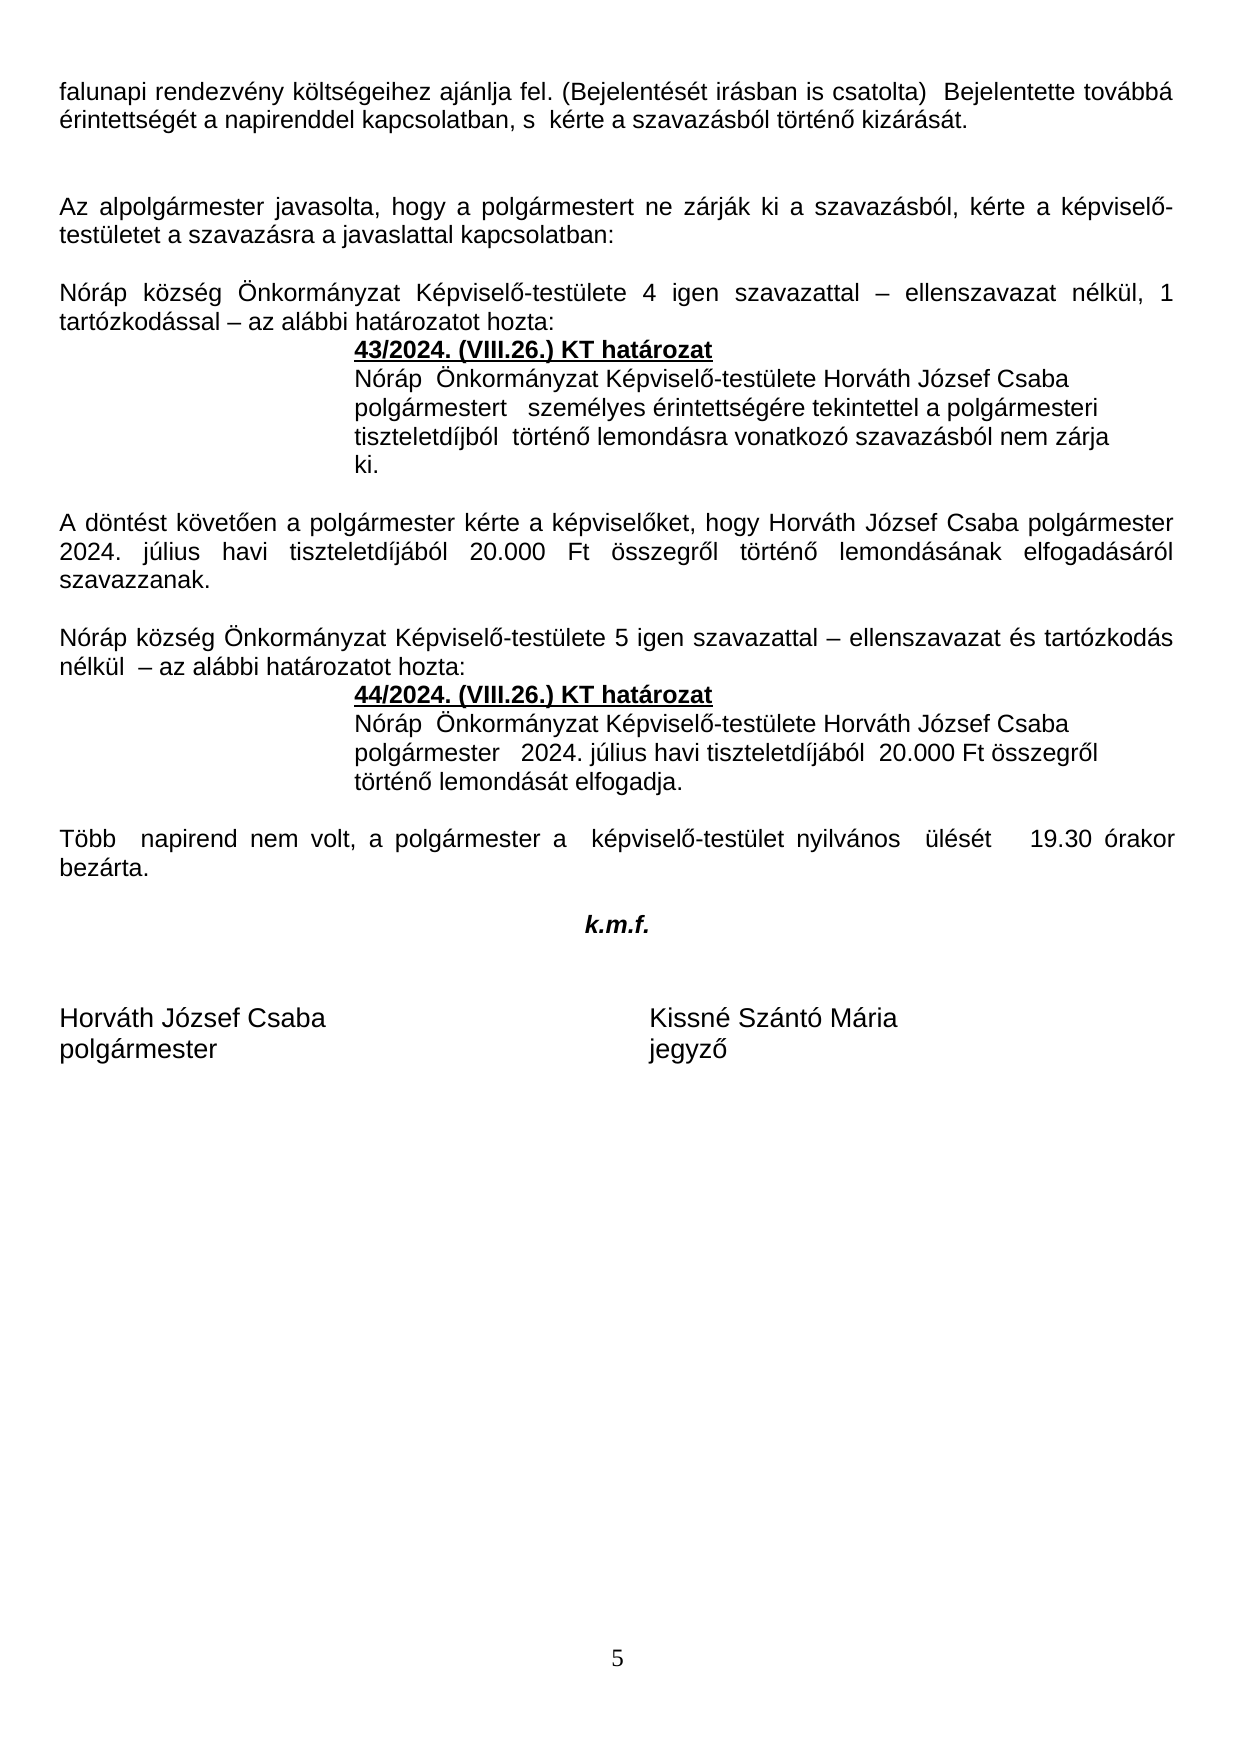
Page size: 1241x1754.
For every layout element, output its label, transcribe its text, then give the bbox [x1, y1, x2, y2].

text Nóráp község Önkormányzat Képviselő-testülete 4 igen szavazattal – ellenszavazat nélkül, 1 tartózkodással – az alábbi határozatot hozta: [59, 278, 1175, 336]
text Nóráp község Önkormányzat Képviselő-testülete 5 igen szavazattal – ellenszavazat és tartózkodás nélkül – az alábbi határozatot hozta: [59, 623, 1175, 681]
text polgármester jegyző [59, 1033, 1175, 1064]
text 43/2024. (VIII.26.) KT határozat [59, 336, 1175, 364]
text Horváth József Csaba Kissné Szántó Mária [59, 1002, 1175, 1033]
text Nóráp Önkormányzat Képviselő-testülete Horváth József Csaba polgármestert személyes érintettségére tekintettel a polgármesteri tiszteletdíjból történő lemondásra vonatkozó szavazásból nem zárja ki. [59, 364, 1175, 479]
text k.m.f. [59, 911, 1175, 939]
text A döntést követően a polgármester kérte a képviselőket, hogy Horváth József Csaba polgármester 2024. július havi tiszteletdíjából 20.000 Ft összegről történő lemondásának elfogadásáról szavazzanak. [59, 508, 1175, 594]
text Több napirend nem volt, a polgármester a képviselő-testület nyilvános ülését 19.30 órakor bezárta. [59, 824, 1175, 882]
text 44/2024. (VIII.26.) KT határozat [59, 681, 1175, 709]
text Az alpolgármester javasolta, hogy a polgármestert ne zárják ki a szavazásból, kérte a képviselő-testületet a szavazásra a javaslattal kapcsolatban: [59, 192, 1175, 249]
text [59, 77, 1175, 134]
text Nóráp Önkormányzat Képviselő-testülete Horváth József Csaba polgármester 2024. július havi tiszteletdíjából 20.000 Ft összegről történő lemondását elfogadja. [59, 709, 1175, 796]
